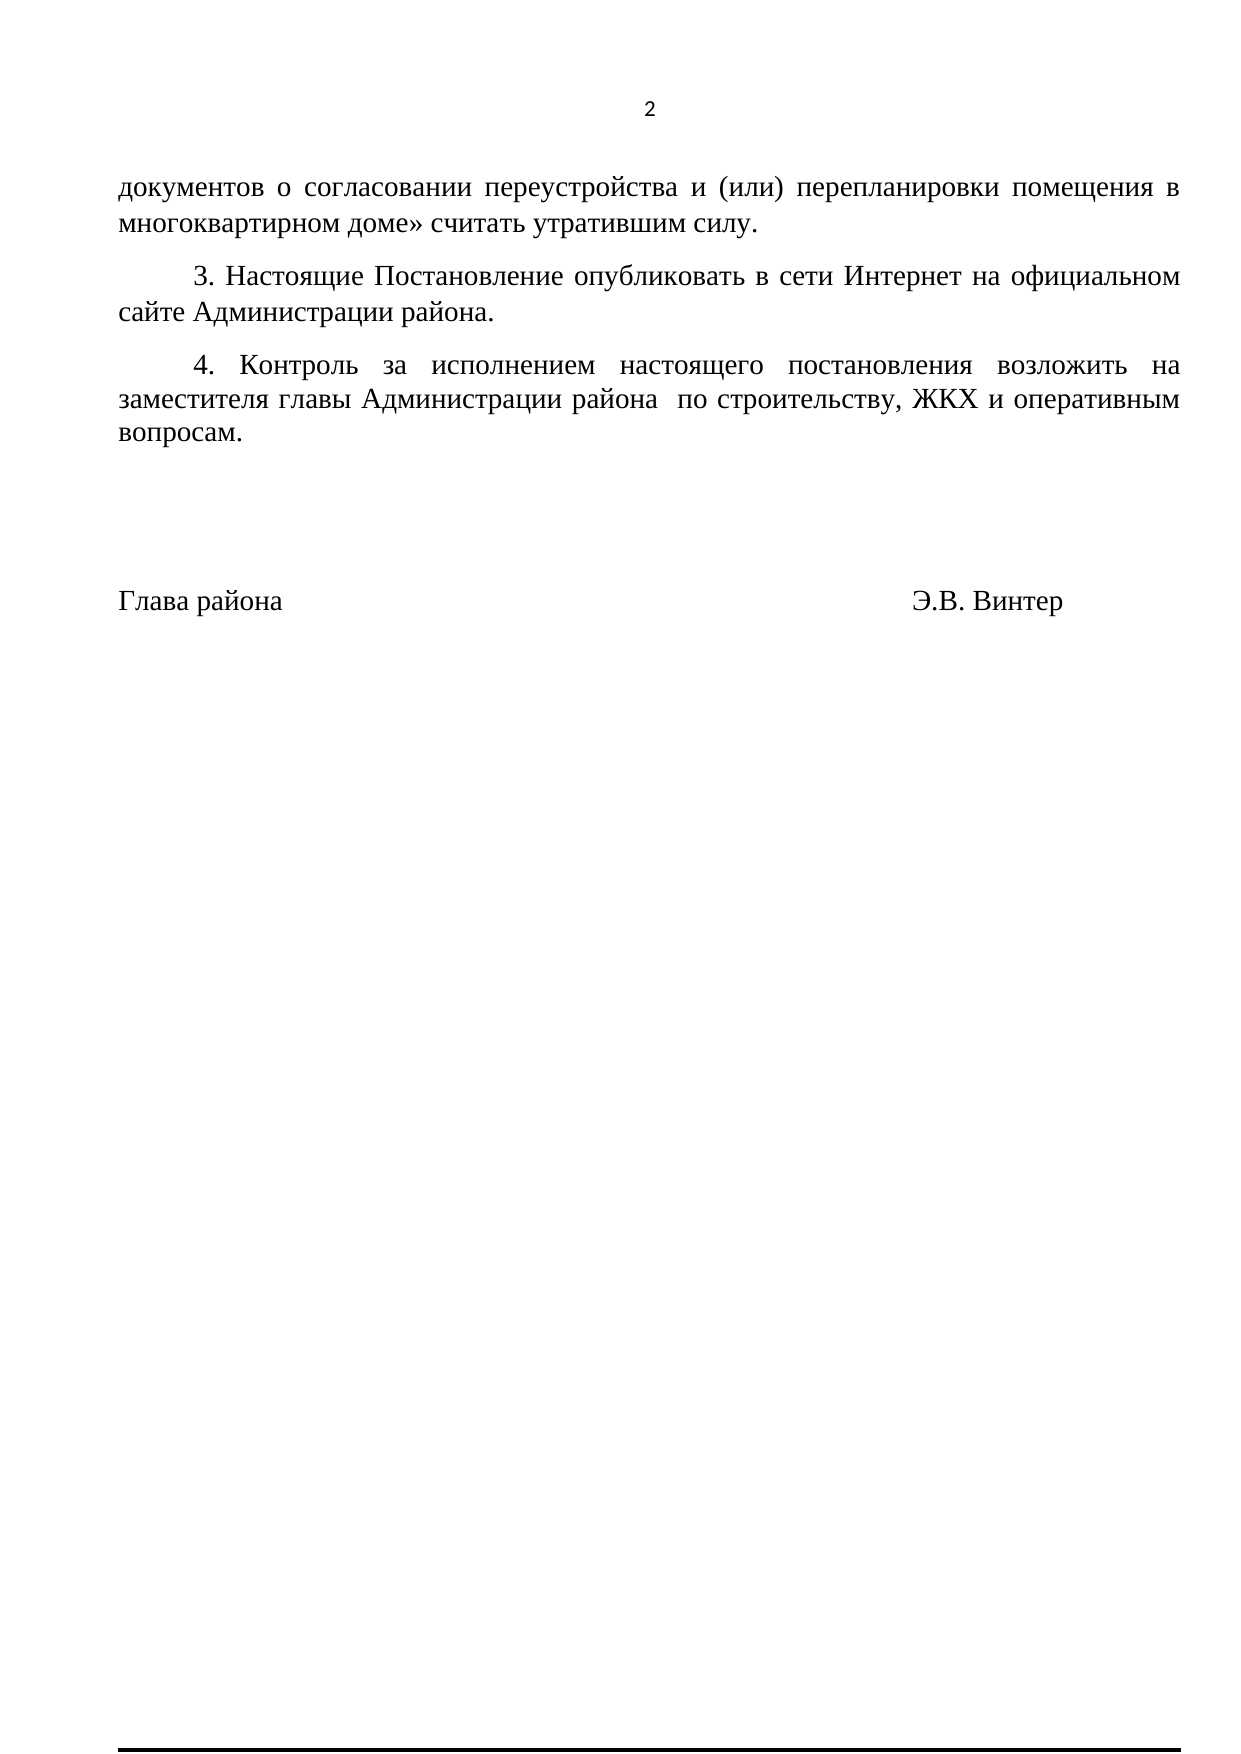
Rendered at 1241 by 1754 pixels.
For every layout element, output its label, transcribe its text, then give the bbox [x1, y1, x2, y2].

text 4. Контроль за исполнением настоящего постановления возложить на заместителя главы Администрации района по строительству, ЖКХ и оперативным вопросам. [118, 347, 1181, 448]
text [118, 169, 1181, 239]
text Глава района Э.В. Винтер [118, 583, 1181, 617]
text 3. Настоящие Постановление опубликовать в сети Интернет на официальном сайте Администрации района. [118, 258, 1181, 328]
